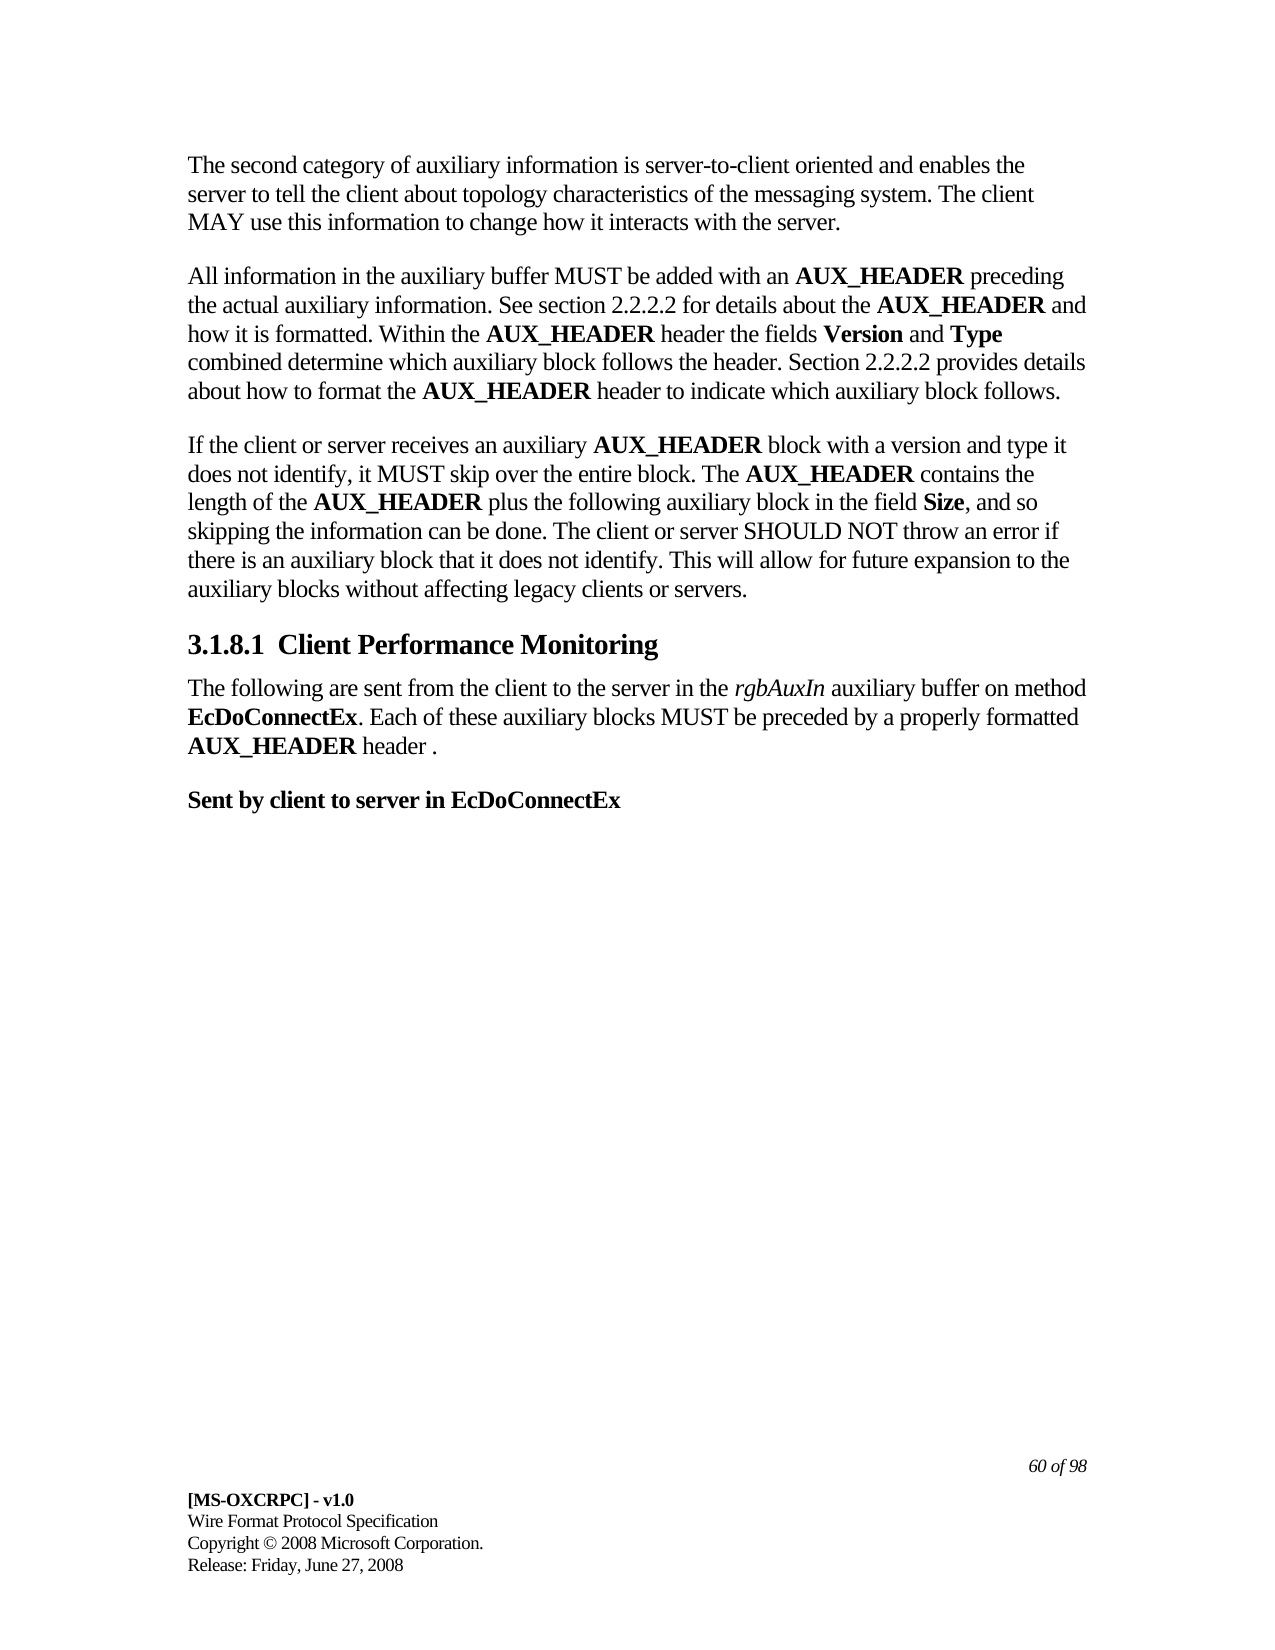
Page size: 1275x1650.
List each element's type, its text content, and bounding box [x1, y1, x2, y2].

text The second category of auxiliary information is server-to-client oriented and enables the server to tell the client about topology characteristics of the messaging system. The client MAY use this information to change how it interacts with the server. [187, 150, 1087, 236]
text If the client or server receives an auxiliary AUX_HEADER block with a version and type it does not identify, it MUST skip over the entire block. The AUX_HEADER contains the length of the AUX_HEADER plus the following auxiliary block in the field Size, and so skipping the information can be done. The client or server SHOULD NOT throw an error if there is an auxiliary block that it does not identify. This will allow for future expansion to the auxiliary blocks without affecting legacy clients or servers. [187, 430, 1087, 602]
subtitle Client Performance Monitoring [187, 627, 1087, 661]
text The following are sent from the client to the server in the rgbAuxIn auxiliary buffer on method EcDoConnectEx. Each of these auxiliary blocks MUST be preceded by a properly formatted AUX_HEADER header . [187, 673, 1087, 760]
text Sent by client to server in EcDoConnectEx [187, 785, 1087, 813]
text All information in the auxiliary buffer MUST be added with an AUX_HEADER preceding the actual auxiliary information. See section 2.2.2.2 for details about the AUX_HEADER and how it is formatted. Within the AUX_HEADER header the fields Version and Type combined determine which auxiliary block follows the header. Section 2.2.2.2 provides details about how to format the AUX_HEADER header to indicate which auxiliary block follows. [187, 261, 1087, 405]
